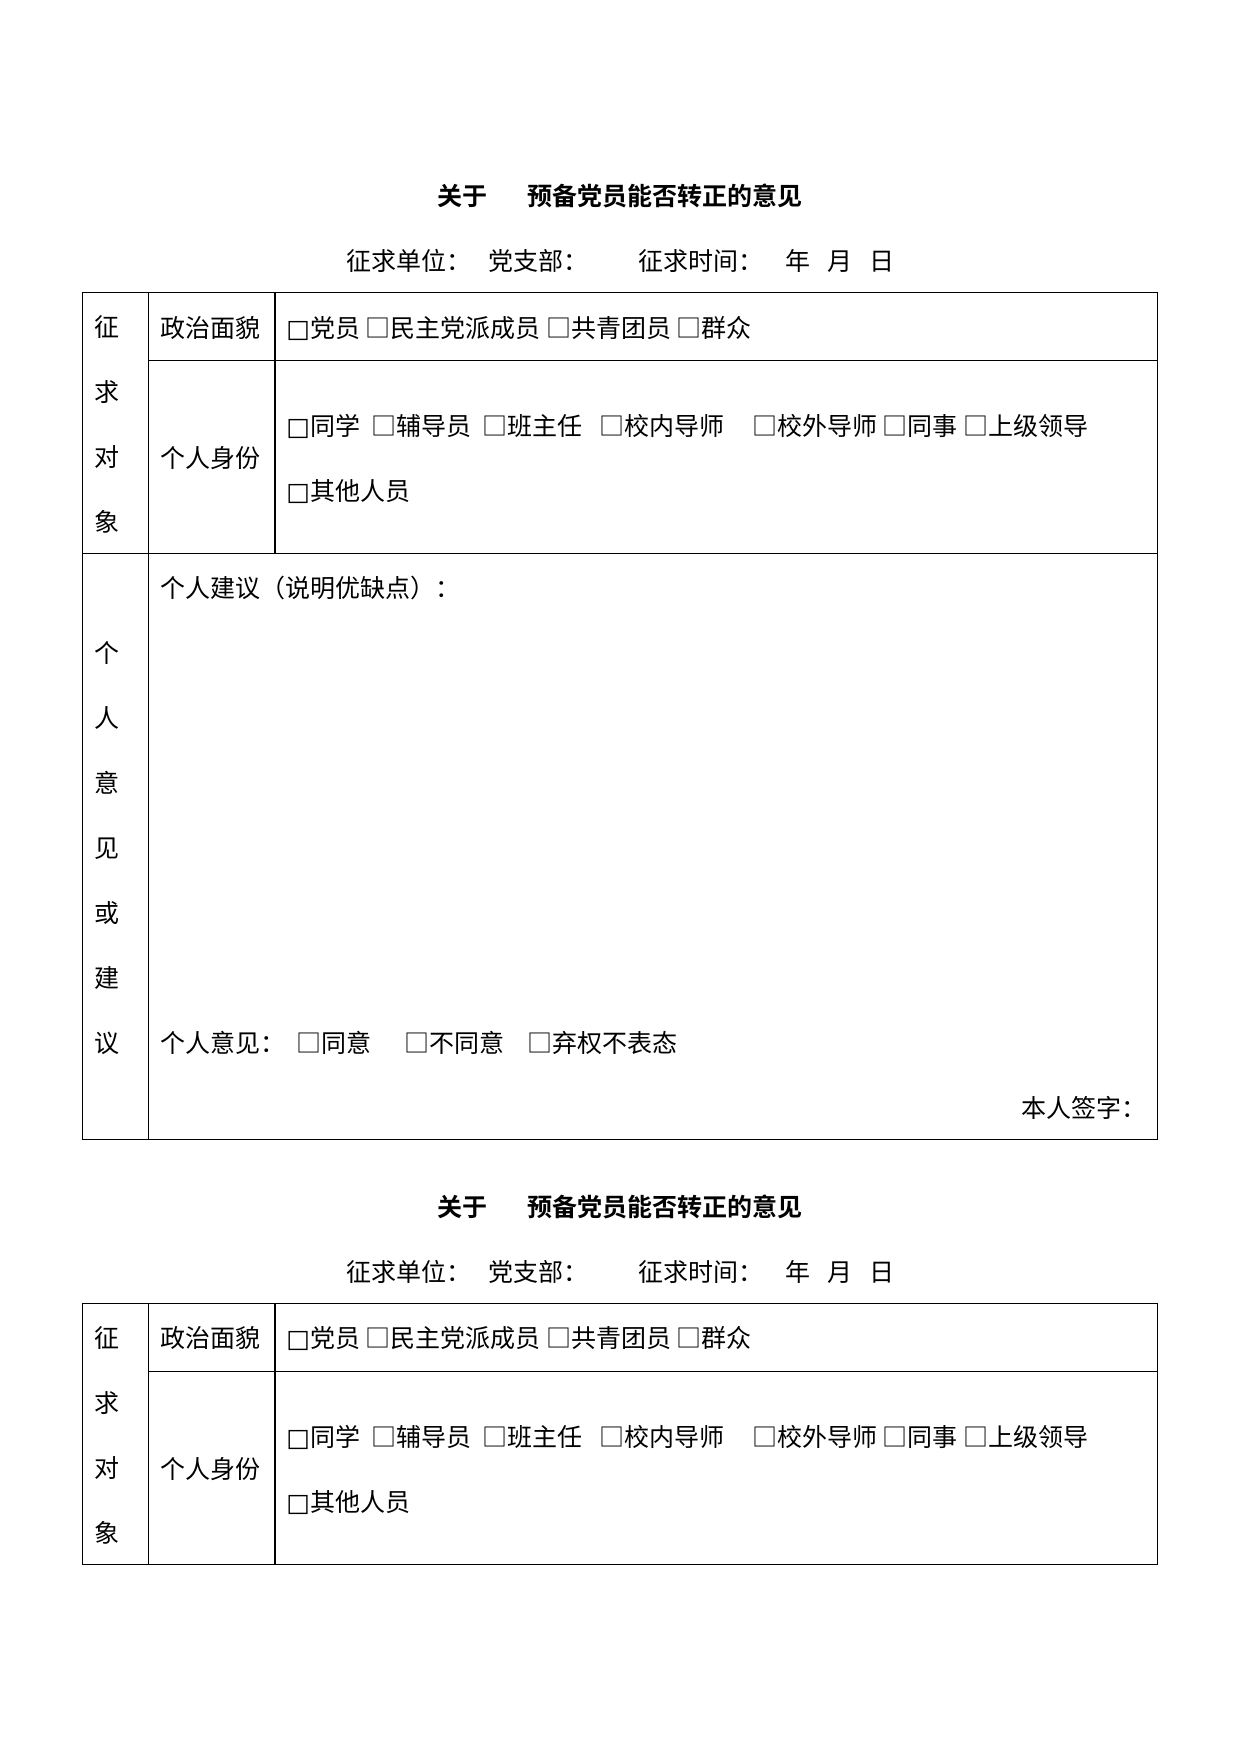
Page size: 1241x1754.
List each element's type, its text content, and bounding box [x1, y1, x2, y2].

table_header □党员 □民主党派成员 □共青团员 □群众 [276, 1304, 1157, 1371]
table_cell □同学 □辅导员 □班主任 □校内导师 □校外导师 □同事 □上级领导 □其他人员 [276, 361, 1157, 553]
text 征求单位： 党支部： 征求时间： 年 月 日 [187, 227, 1053, 292]
table_cell 个人身份 [149, 361, 274, 553]
table_header 政治面貌 [149, 293, 274, 360]
table_header 征求对象 [83, 1304, 148, 1564]
table_header □党员 □民主党派成员 □共青团员 □群众 [276, 293, 1157, 360]
table_cell 个人身份 [149, 1372, 274, 1564]
text 关于 预备党员能否转正的意见 [187, 162, 1053, 227]
text 征求单位： 党支部： 征求时间： 年 月 日 [187, 1238, 1053, 1303]
table_cell □同学 □辅导员 □班主任 □校内导师 □校外导师 □同事 □上级领导 □其他人员 [276, 1372, 1157, 1564]
table_cell 个人意见或建议 [83, 554, 148, 1139]
table_header 政治面貌 [149, 1304, 274, 1371]
text 关于 预备党员能否转正的意见 [187, 1173, 1053, 1238]
table_cell 个人建议（说明优缺点）： 个人意见： □同意 □不同意 □弃权不表态 本人签字： [149, 554, 1157, 1139]
table_header 征求对象 [83, 293, 148, 553]
